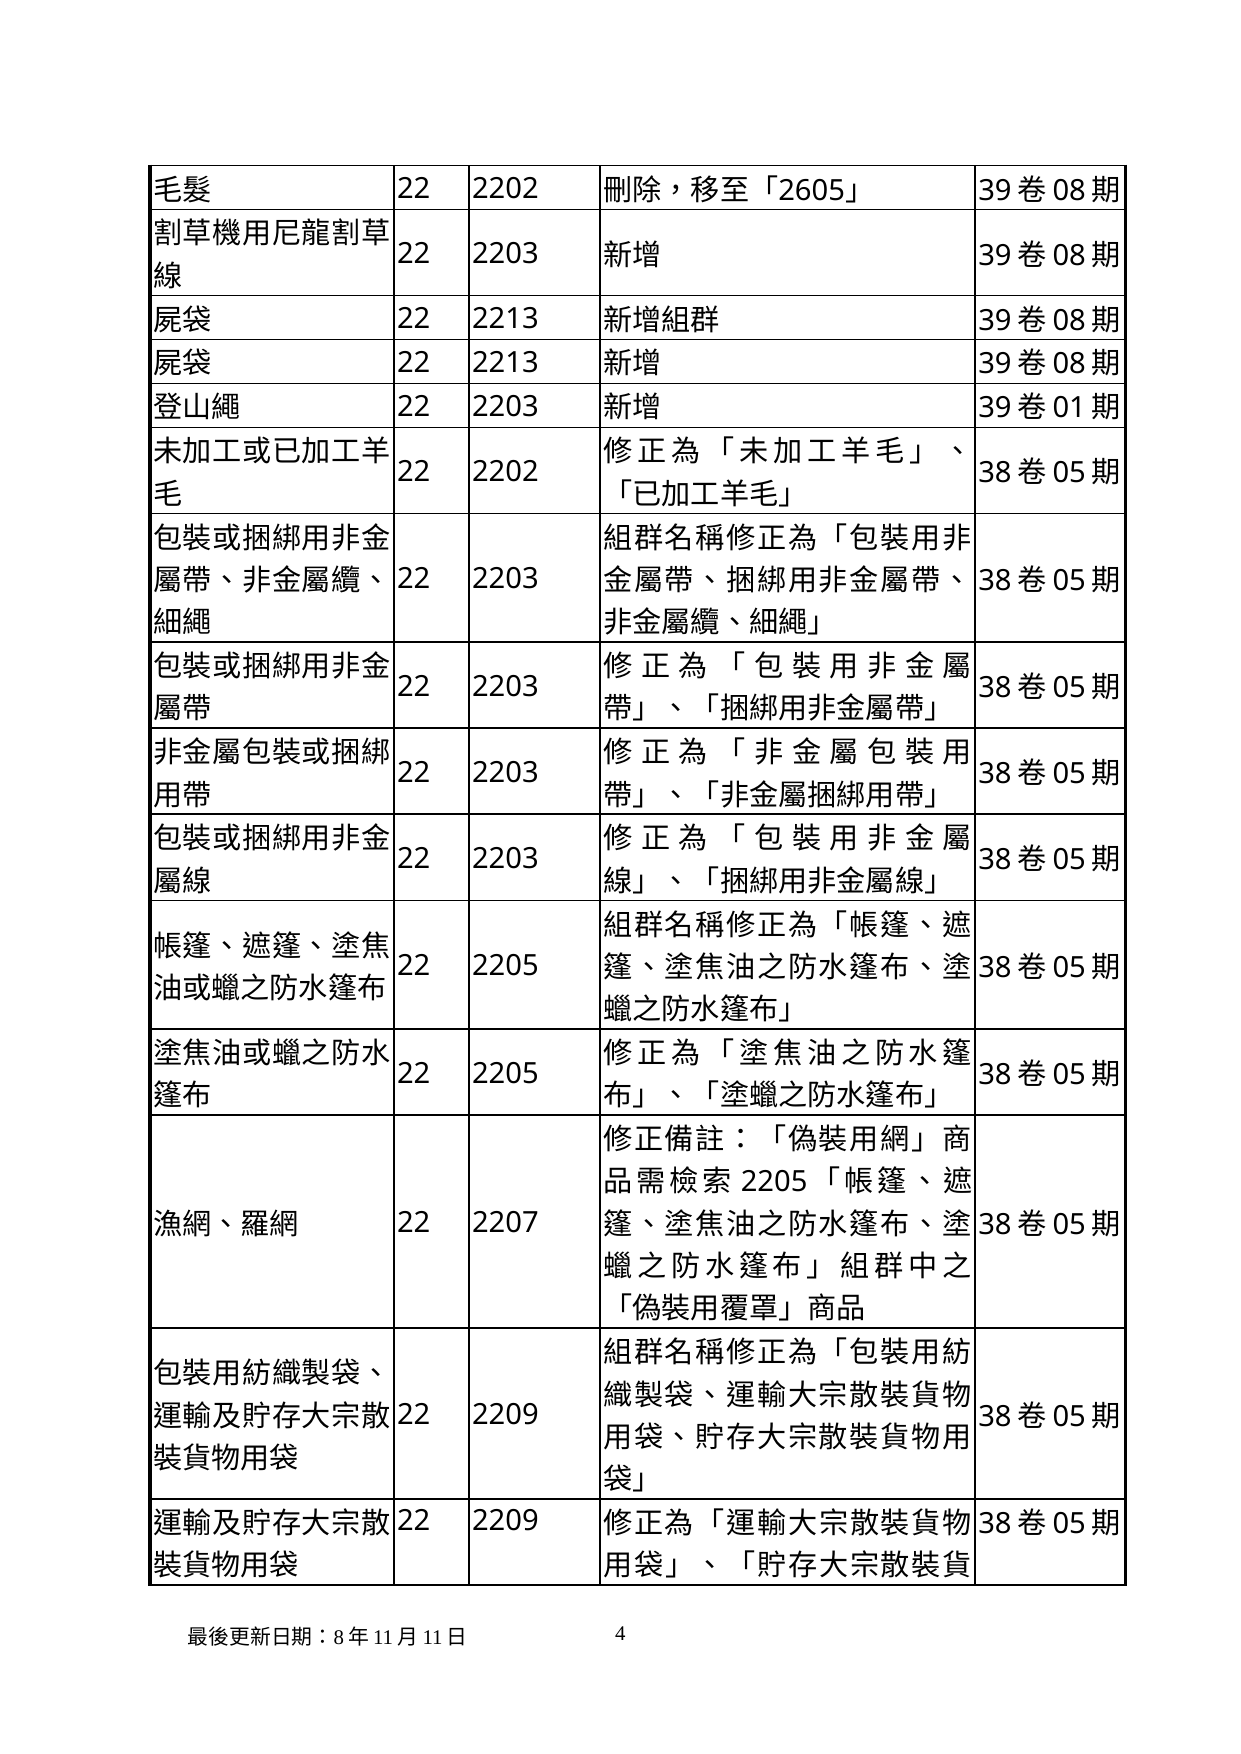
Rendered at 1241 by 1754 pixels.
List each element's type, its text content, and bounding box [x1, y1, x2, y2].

table_cell 38卷05期 [976, 815, 1124, 899]
table_cell 38卷05期 [976, 514, 1124, 641]
table_cell 修正為「非金屬包裝用帶」、「非金屬捆綁用帶」 [601, 729, 974, 813]
table_cell 38卷05期 [976, 901, 1124, 1028]
table_cell 2213 [470, 296, 599, 338]
table_cell 修正為「未加工羊毛」、「已加工羊毛」 [601, 428, 974, 513]
table_cell 22 [395, 729, 468, 813]
table_cell 新增 [601, 384, 974, 426]
table_cell 新增組群 [601, 296, 974, 338]
table_cell 組群名稱修正為「包裝用非金屬帶、捆綁用非金屬帶、非金屬纜、細繩」 [601, 514, 974, 641]
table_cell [601, 1500, 974, 1584]
table_cell 2203 [470, 384, 599, 426]
table_cell 2203 [470, 815, 599, 899]
table_cell 22 [395, 340, 468, 382]
table_cell 22 [395, 1116, 468, 1327]
table_cell 22 [395, 901, 468, 1028]
table_cell 2202 [470, 428, 599, 513]
table_cell 包裝或捆綁用非金屬線 [152, 815, 393, 899]
table_cell 22 [395, 210, 468, 294]
table_cell 塗焦油或蠟之防水篷布 [152, 1030, 393, 1114]
table_cell 38卷05期 [976, 1329, 1124, 1498]
table_cell 2205 [470, 901, 599, 1028]
table_cell 2203 [470, 210, 599, 294]
table_cell 39卷08期 [976, 210, 1124, 294]
table_cell 毛髮 [152, 166, 393, 208]
table_cell 非金屬包裝或捆綁用帶 [152, 729, 393, 813]
table_cell 屍袋 [152, 340, 393, 382]
table_cell 修正為「包裝用非金屬帶」、「捆綁用非金屬帶」 [601, 643, 974, 727]
table_cell 22 [395, 815, 468, 899]
table_cell 22 [395, 428, 468, 513]
table_cell 38卷05期 [976, 1500, 1124, 1584]
table_cell 39卷08期 [976, 340, 1124, 382]
table_cell 39卷08期 [976, 296, 1124, 338]
table_cell 2213 [470, 340, 599, 382]
table_cell 修正為「塗焦油之防水篷布」、「塗蠟之防水篷布」 [601, 1030, 974, 1114]
table_cell 38卷05期 [976, 1030, 1124, 1114]
table_cell 22 [395, 1329, 468, 1498]
table_cell 2203 [470, 514, 599, 641]
table_cell 38卷05期 [976, 643, 1124, 727]
table_cell 2205 [470, 1030, 599, 1114]
table_cell 39卷01期 [976, 384, 1124, 426]
table_cell 2209 [470, 1329, 599, 1498]
table_cell 22 [395, 384, 468, 426]
table_cell 登山繩 [152, 384, 393, 426]
table_cell 39卷08期 [976, 166, 1124, 208]
table_cell 新增 [601, 210, 974, 294]
table_cell 22 [395, 296, 468, 338]
table_cell 帳篷、遮篷、塗焦油或蠟之防水篷布 [152, 901, 393, 1028]
table_cell 包裝或捆綁用非金屬帶、非金屬纜、細繩 [152, 514, 393, 641]
table_cell 組群名稱修正為「帳篷、遮篷、塗焦油之防水篷布、塗蠟之防水篷布」 [601, 901, 974, 1028]
table_cell 2207 [470, 1116, 599, 1327]
table_cell 刪除，移至「2605」 [601, 166, 974, 208]
table_cell 22 [395, 514, 468, 641]
table_cell 包裝或捆綁用非金屬帶 [152, 643, 393, 727]
table_cell 割草機用尼龍割草線 [152, 210, 393, 294]
table_cell 22 [395, 166, 468, 208]
table_cell 22 [395, 643, 468, 727]
table_cell 漁網、羅網 [152, 1116, 393, 1327]
table_cell 2203 [470, 729, 599, 813]
table_cell 運輸及貯存大宗散裝貨物用袋 [152, 1500, 393, 1584]
table_cell 2202 [470, 166, 599, 208]
table_cell 屍袋 [152, 296, 393, 338]
table_cell 2209 [470, 1500, 599, 1584]
table_cell 22 [395, 1030, 468, 1114]
table_cell 38卷05期 [976, 428, 1124, 513]
table_cell 修正為「包裝用非金屬線」、「捆綁用非金屬線」 [601, 815, 974, 899]
table_cell 2203 [470, 643, 599, 727]
table_cell 38卷05期 [976, 729, 1124, 813]
table_cell 22 [395, 1500, 468, 1584]
table_cell 38卷05期 [976, 1116, 1124, 1327]
table_cell 修正備註：「偽裝用網」商品需檢索2205「帳篷、遮篷、塗焦油之防水篷布、塗蠟之防水篷布」組群中之「偽裝用覆罩」商品 [601, 1116, 974, 1327]
table_cell 新增 [601, 340, 974, 382]
table_cell 包裝用紡織製袋、運輸及貯存大宗散裝貨物用袋 [152, 1329, 393, 1498]
table_cell 組群名稱修正為「包裝用紡織製袋、運輸大宗散裝貨物用袋、貯存大宗散裝貨物用袋」 [601, 1329, 974, 1498]
table_cell 未加工或已加工羊毛 [152, 428, 393, 513]
